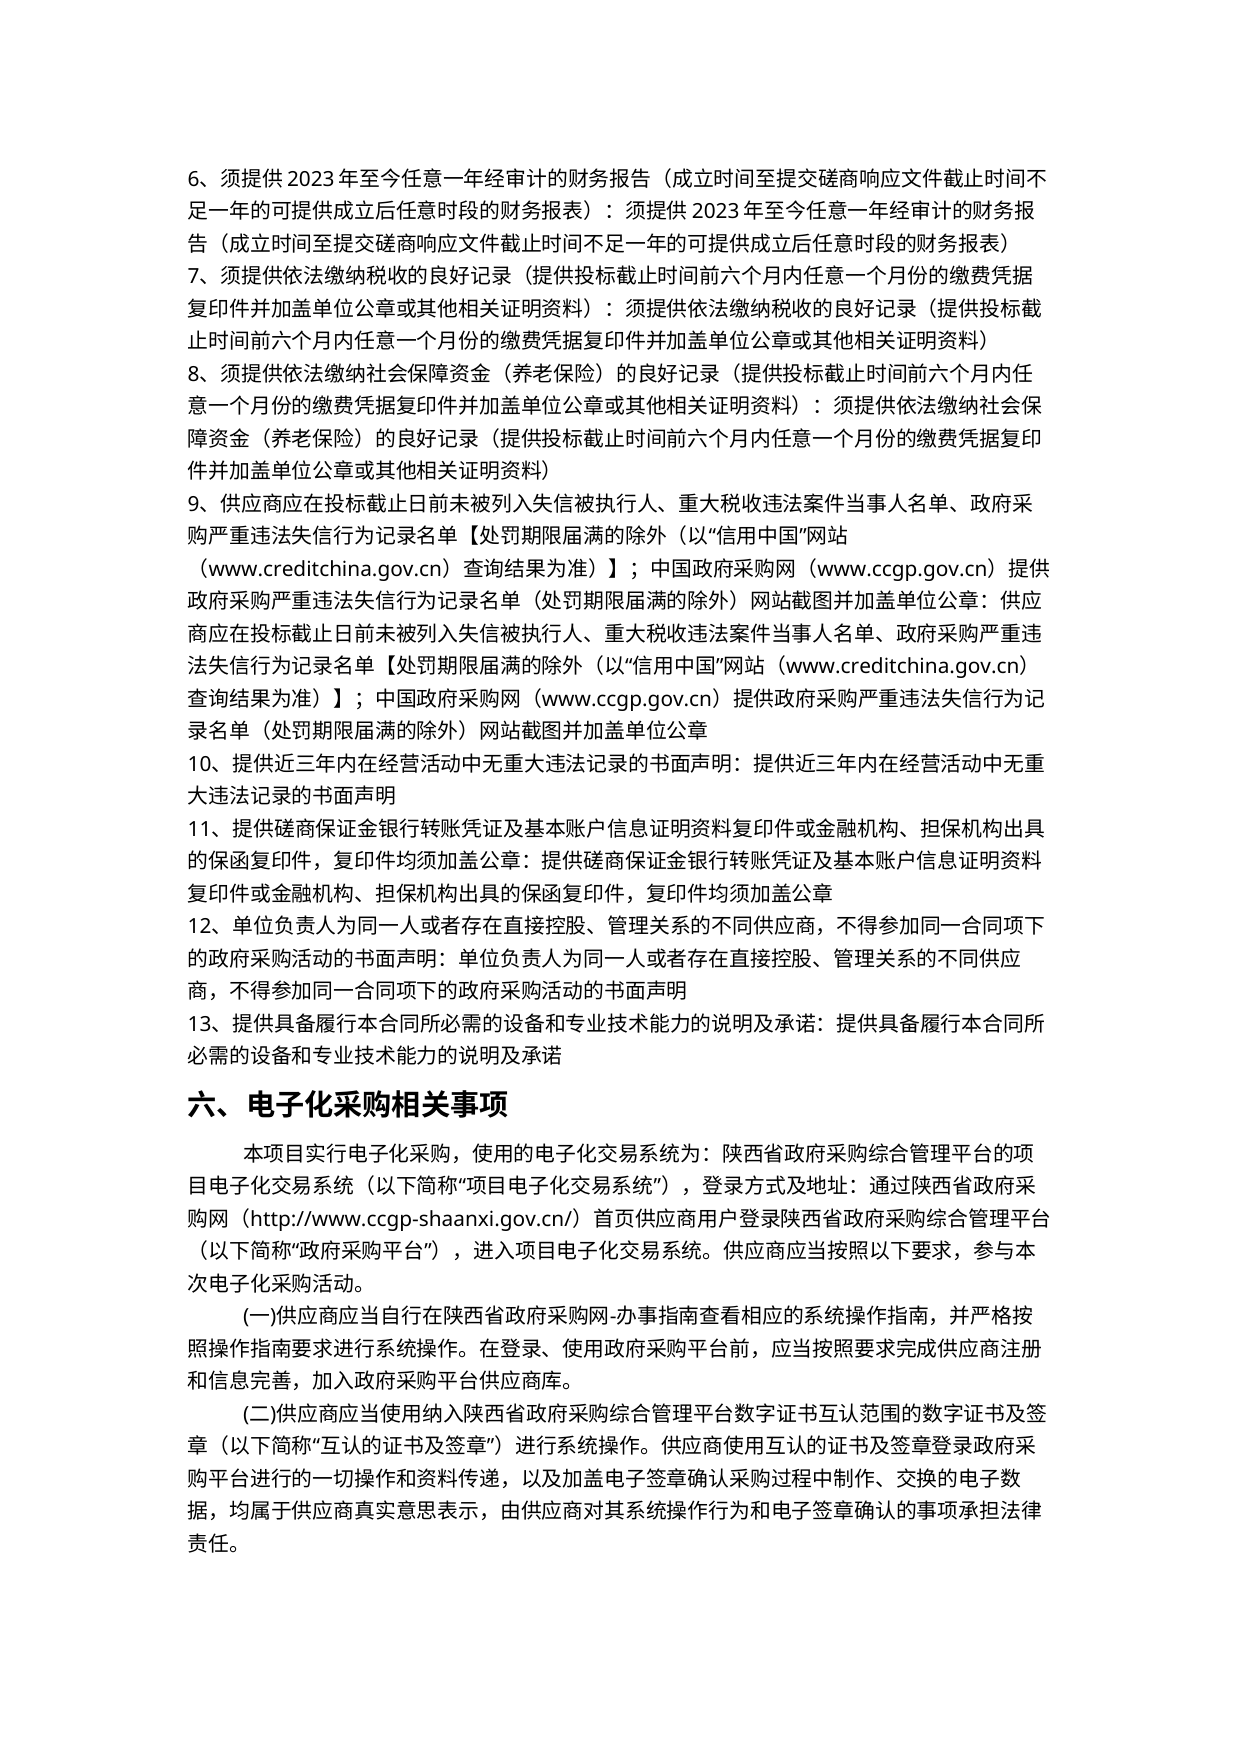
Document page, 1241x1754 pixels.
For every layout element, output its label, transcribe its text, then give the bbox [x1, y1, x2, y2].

text 六、电子化采购相关事项 [187, 1072, 1053, 1137]
text 8、须提供依法缴纳社会保障资金（养老保险）的良好记录（提供投标截止时间前六个月内任意一个月份的缴费凭据复印件并加盖单位公章或其他相关证明资料）：须提供依法缴纳社会保障资金（养老保险）的良好记录（提供投标截止时间前六个月内任意一个月份的缴费凭据复印件并加盖单位公章或其他相关证明资料） [187, 357, 1053, 487]
text 9、供应商应在投标截止日前未被列入失信被执行人、重大税收违法案件当事人名单、政府采购严重违法失信行为记录名单【处罚期限届满的除外（以“信用中国”网站（www.creditchina.gov.cn）查询结果为准）】；中国政府采购网（www.ccgp.gov.cn）提供政府采购严重违法失信行为记录名单（处罚期限届满的除外）网站截图并加盖单位公章：供应商应在投标截止日前未被列入失信被执行人、重大税收违法案件当事人名单、政府采购严重违法失信行为记录名单【处罚期限届满的除外（以“信用中国”网站（www.creditchina.gov.cn）查询结果为准）】；中国政府采购网（www.ccgp.gov.cn）提供政府采购严重违法失信行为记录名单（处罚期限届满的除外）网站截图并加盖单位公章 [187, 487, 1053, 747]
text 13、提供具备履行本合同所必需的设备和专业技术能力的说明及承诺：提供具备履行本合同所必需的设备和专业技术能力的说明及承诺 [187, 1007, 1053, 1072]
text 6、须提供2023年至今任意一年经审计的财务报告（成立时间至提交磋商响应文件截止时间不足一年的可提供成立后任意时段的财务报表）：须提供2023年至今任意一年经审计的财务报告（成立时间至提交磋商响应文件截止时间不足一年的可提供成立后任意时段的财务报表） [187, 162, 1053, 259]
text 10、提供近三年内在经营活动中无重大违法记录的书面声明：提供近三年内在经营活动中无重大违法记录的书面声明 [187, 747, 1053, 812]
text 7、须提供依法缴纳税收的良好记录（提供投标截止时间前六个月内任意一个月份的缴费凭据复印件并加盖单位公章或其他相关证明资料）：须提供依法缴纳税收的良好记录（提供投标截止时间前六个月内任意一个月份的缴费凭据复印件并加盖单位公章或其他相关证明资料） [187, 259, 1053, 357]
text 本项目实行电子化采购，使用的电子化交易系统为：陕西省政府采购综合管理平台的项目电子化交易系统（以下简称“项目电子化交易系统”），登录方式及地址：通过陕西省政府采购网（http://www.ccgp-shaanxi.gov.cn/）首页供应商用户登录陕西省政府采购综合管理平台（以下简称“政府采购平台”），进入项目电子化交易系统。供应商应当按照以下要求，参与本次电子化采购活动。 [187, 1137, 1053, 1299]
text 11、提供磋商保证金银行转账凭证及基本账户信息证明资料复印件或金融机构、担保机构出具的保函复印件，复印件均须加盖公章：提供磋商保证金银行转账凭证及基本账户信息证明资料复印件或金融机构、担保机构出具的保函复印件，复印件均须加盖公章 [187, 812, 1053, 909]
text 12、单位负责人为同一人或者存在直接控股、管理关系的不同供应商，不得参加同一合同项下的政府采购活动的书面声明：单位负责人为同一人或者存在直接控股、管理关系的不同供应商，不得参加同一合同项下的政府采购活动的书面声明 [187, 909, 1053, 1007]
text (一)供应商应当自行在陕西省政府采购网-办事指南查看相应的系统操作指南，并严格按照操作指南要求进行系统操作。在登录、使用政府采购平台前，应当按照要求完成供应商注册和信息完善，加入政府采购平台供应商库。 [187, 1299, 1053, 1397]
text (二)供应商应当使用纳入陕西省政府采购综合管理平台数字证书互认范围的数字证书及签章（以下简称“互认的证书及签章”）进行系统操作。供应商使用互认的证书及签章登录政府采购平台进行的一切操作和资料传递，以及加盖电子签章确认采购过程中制作、交换的电子数据，均属于供应商真实意思表示，由供应商对其系统操作行为和电子签章确认的事项承担法律责任。 [187, 1397, 1053, 1559]
